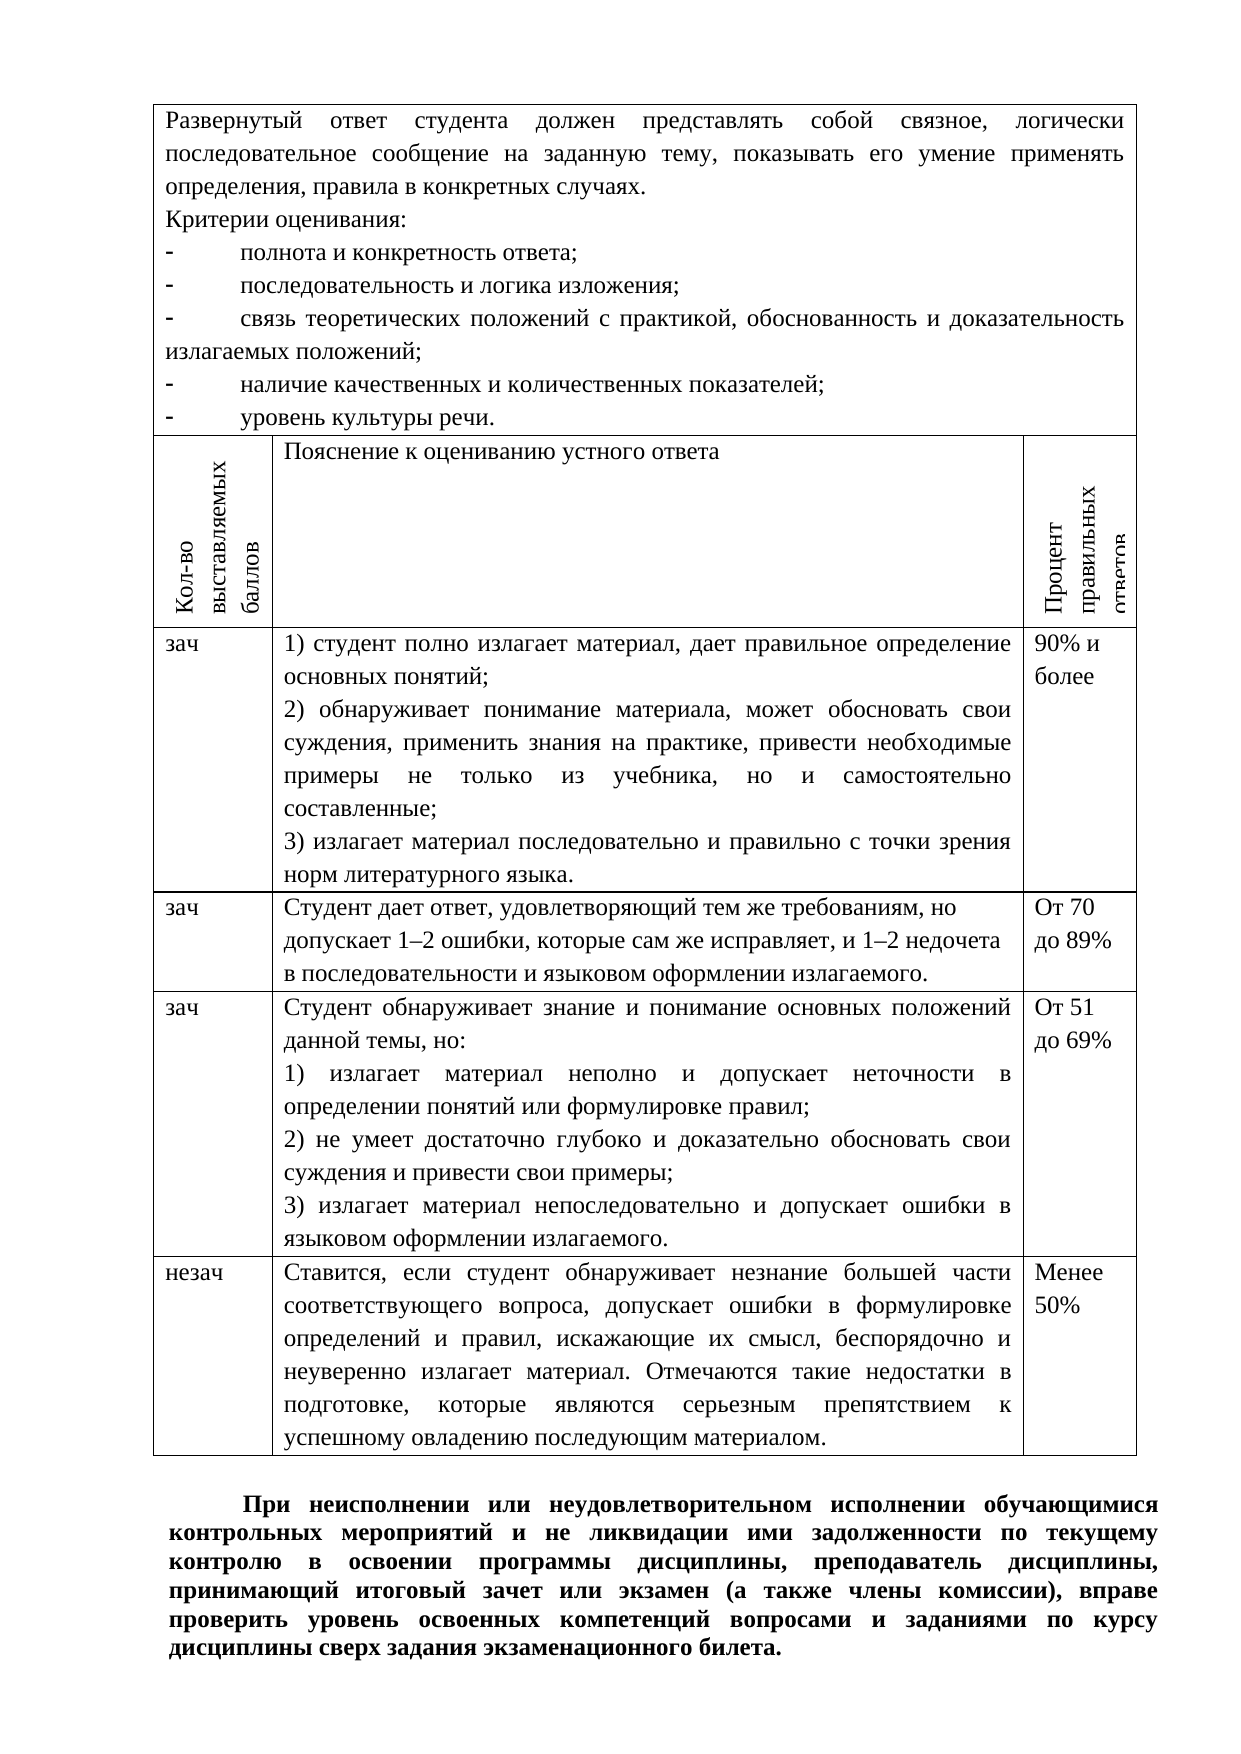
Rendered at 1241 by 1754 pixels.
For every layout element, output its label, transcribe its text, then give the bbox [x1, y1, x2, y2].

text При неисполнении или неудовлетворительном исполнении обучающимися контрольных мероприятий и не ликвидации ими задолженности по текущему контролю в освоении программы дисциплины, преподаватель дисциплины, принимающий итоговый зачет или экзамен (а также члены комиссии), вправе проверить уровень освоенных компетенций вопросами и заданиями по курсу дисциплины сверх задания экзаменационного билета. [169, 1489, 1159, 1661]
table_cell зач [154, 992, 272, 1256]
table_cell незач [154, 1257, 272, 1455]
table_cell зач [154, 893, 272, 991]
table_cell 90% и более [1024, 628, 1136, 891]
table_cell 1) студент полно излагает материал, дает правильное определение основных понятий; 2) обнаруживает понимание материала, может обосновать свои суждения, применить знания на практике, привести необходимые примеры не только из учебника, но и самостоятельно составленные; 3) излагает материал последовательно и правильно с точки зрения норм литературного языка. [273, 628, 1023, 891]
table_header Развернутый ответ студента должен представлять собой связное, логически последовательное сообщение на заданную тему, показывать его умение применять определения, правила в конкретных случаях. Критерии оценивания: полнота и конкретность ответа; последовательность и логика изложения; связь теоретических положений с практикой, обоснованность и доказательность излагаемых положений; наличие качественных и количественных показателей; уровень культуры речи. [154, 105, 1136, 435]
table_cell Кол-во выставляемых баллов [154, 436, 272, 627]
table_cell От 51 до 69% [1024, 992, 1136, 1256]
table_cell Процент правильных ответов [1024, 436, 1136, 627]
table_cell Студент дает ответ, удовлетворяющий тем же требованиям, но допускает 1–2 ошибки, которые сам же исправляет, и 1–2 недочета в последовательности и языковом оформлении излагаемого. [273, 893, 1023, 991]
table_cell От 70 до 89% [1024, 893, 1136, 991]
table_cell зач [154, 628, 272, 891]
table_cell Студент обнаруживает знание и понимание основных положений данной темы, но: 1) излагает материал неполно и допускает неточности в определении понятий или формулировке правил; 2) не умеет достаточно глубоко и доказательно обосновать свои суждения и привести свои примеры; 3) излагает материал непоследовательно и допускает ошибки в языковом оформлении излагаемого. [273, 992, 1023, 1256]
table_cell Пояснение к оцениванию устного ответа [273, 436, 1023, 627]
table_cell Менее 50% [1024, 1257, 1136, 1455]
table_cell Ставится, если студент обнаруживает незнание большей части соответствующего вопроса, допускает ошибки в формулировке определений и правил, искажающие их смысл, беспорядочно и неуверенно излагает материал. Отмечаются такие недостатки в подготовке, которые являются серьезным препятствием к успешному овладению последующим материалом. [273, 1257, 1023, 1455]
